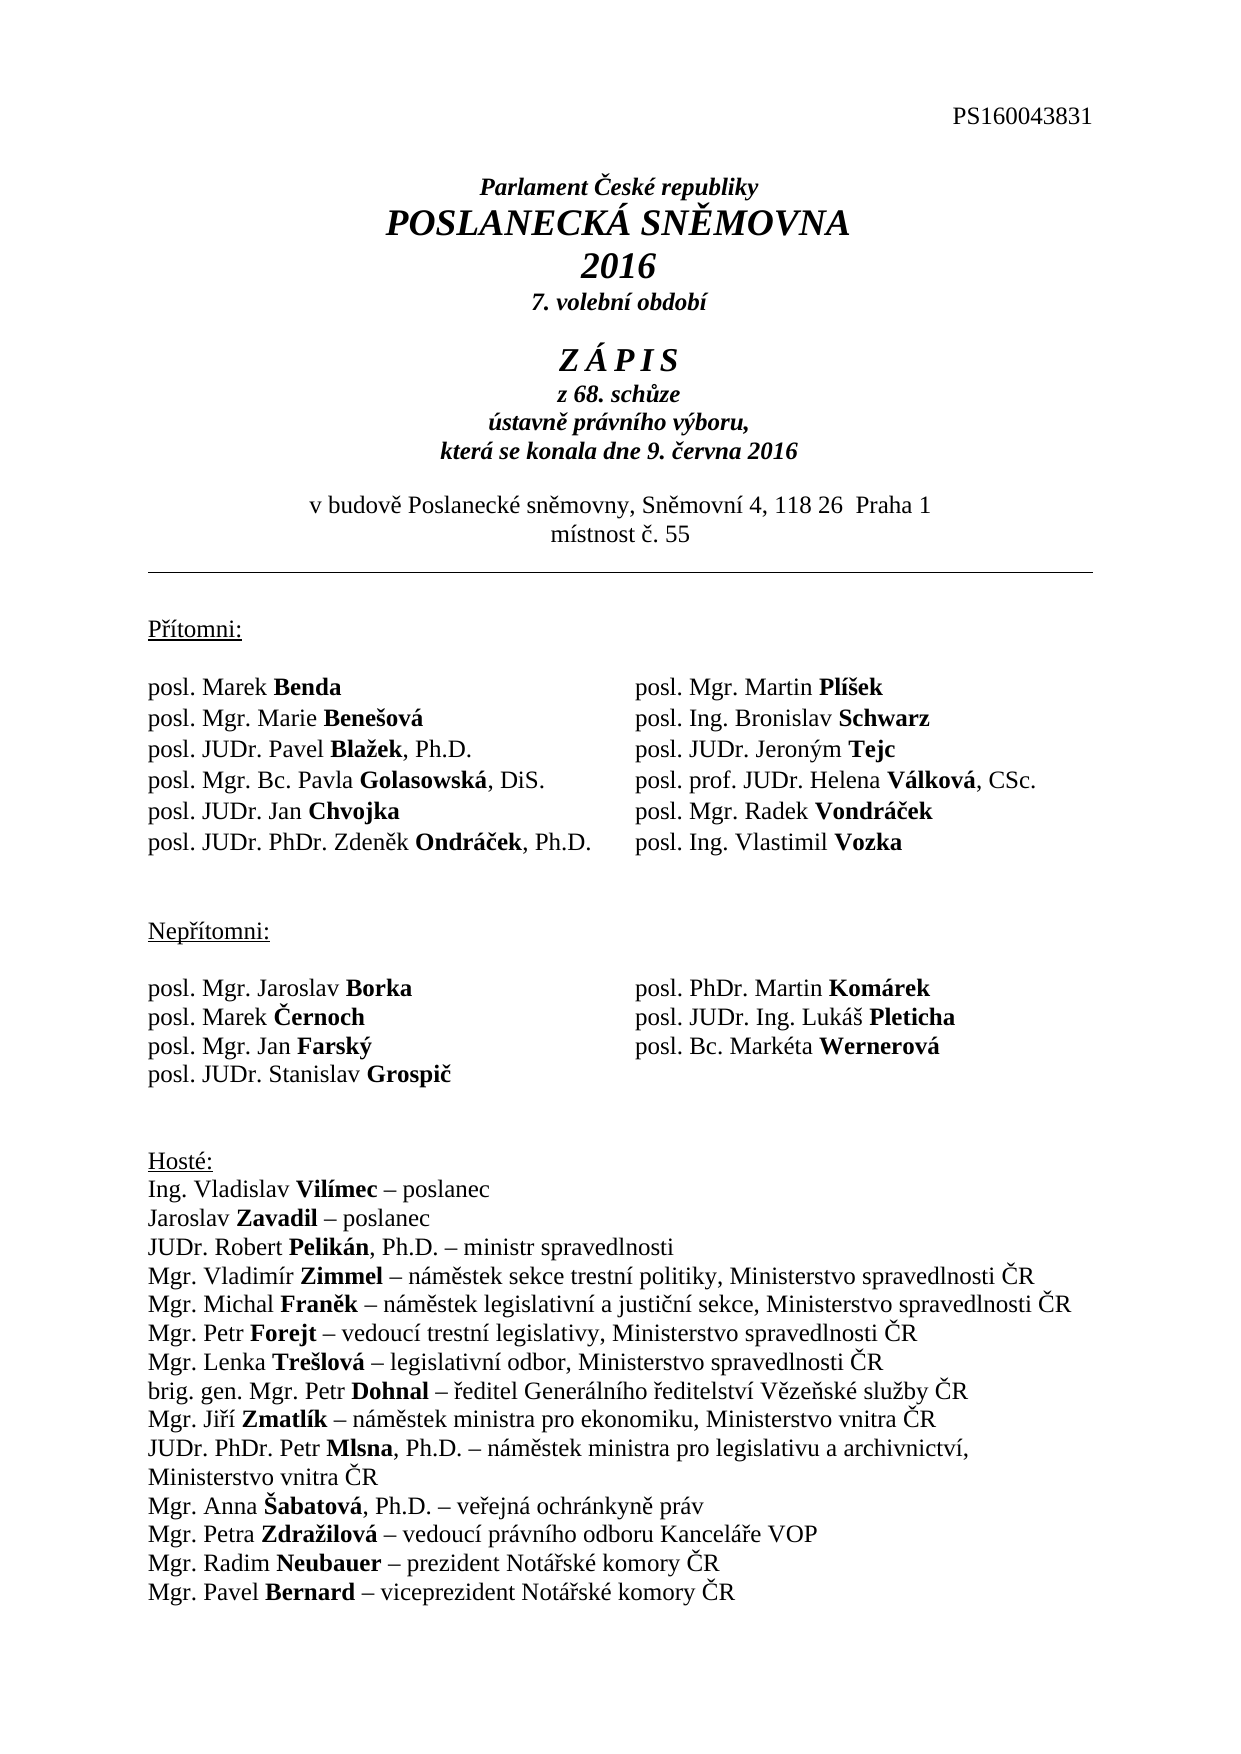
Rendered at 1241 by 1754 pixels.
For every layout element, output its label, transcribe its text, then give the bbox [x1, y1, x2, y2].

text z 68. schůze [148, 379, 1093, 407]
text která se konala dne 9. června 2016 [148, 436, 1093, 465]
text Jaroslav Zavadil – poslanec [148, 1203, 1093, 1232]
text posl. Ing. Bronislav Schwarz [635, 703, 1093, 732]
text posl. Mgr. Bc. Pavla Golasowská, DiS. [148, 765, 605, 794]
text posl. JUDr. PhDr. Zdeněk Ondráček, Ph.D. [118, 827, 605, 856]
text posl. PhDr. Martin Komárek [635, 973, 1093, 1002]
text JUDr. PhDr. Petr Mlsna, Ph.D. – náměstek ministra pro legislativu a archivnictví, Ministerstvo vnitra ČR [148, 1433, 1093, 1491]
text posl. Mgr. Marie Benešová [148, 703, 605, 732]
text 2016 [148, 243, 1093, 287]
text Nepřítomni: [148, 916, 1093, 944]
text brig. gen. Mgr. Petr Dohnal – ředitel Generálního ředitelství Vězeňské služby ČR [148, 1376, 1093, 1404]
text 7. volební období [148, 287, 1093, 315]
text ústavně právního výboru, [148, 407, 1093, 436]
text PS160043831 [148, 101, 1093, 130]
text Parlament České republiky [148, 172, 1093, 200]
text Mgr. Vladimír Zimmel – náměstek sekce trestní politiky, Ministerstvo spravedlnosti ČR [148, 1261, 1093, 1289]
text Mgr. Lenka Trešlová – legislativní odbor, Ministerstvo spravedlnosti ČR [148, 1347, 1093, 1376]
text posl. Mgr. Jaroslav Borka [148, 973, 605, 1002]
text Mgr. Michal Franěk – náměstek legislativní a justiční sekce, Ministerstvo spravedlnosti ČR [148, 1289, 1093, 1318]
text Mgr. Radim Neubauer – prezident Notářské komory ČR [148, 1548, 1093, 1577]
text posl. Mgr. Jan Farský [148, 1031, 605, 1059]
text Hosté: [148, 1146, 1093, 1174]
text posl. Mgr. Radek Vondráček [635, 796, 1093, 825]
text posl. Marek Černoch [148, 1002, 605, 1031]
text v budově Poslanecké sněmovny, Sněmovní 4, 118 26 Praha 1 místnost č. 55 [148, 490, 1093, 572]
text posl. JUDr. Jeroným Tejc [635, 734, 1093, 763]
text posl. JUDr. Stanislav Grospič [148, 1059, 605, 1088]
text posl. Bc. Markéta Wernerová [635, 1031, 1093, 1059]
text posl. JUDr. Jan Chvojka [148, 796, 605, 825]
text Mgr. Petr Forejt – vedoucí trestní legislativy, Ministerstvo spravedlnosti ČR [148, 1318, 1093, 1347]
text POSLANECKÁ SNĚMOVNA [148, 200, 1093, 243]
text Ing. Vladislav Vilímec – poslanec [148, 1174, 1093, 1203]
text ZÁPIS [148, 340, 1093, 379]
text Mgr. Jiří Zmatlík – náměstek ministra pro ekonomiku, Ministerstvo vnitra ČR [148, 1404, 1093, 1433]
text posl. Marek Benda [148, 672, 605, 701]
text posl. JUDr. Pavel Blažek, Ph.D. [148, 734, 605, 763]
text Mgr. Pavel Bernard – viceprezident Notářské komory ČR [148, 1577, 1093, 1606]
text posl. Mgr. Martin Plíšek [635, 672, 1093, 701]
text Mgr. Petra Zdražilová – vedoucí právního odboru Kanceláře VOP [148, 1519, 1093, 1548]
text posl. prof. JUDr. Helena Válková, CSc. [635, 765, 1093, 794]
text JUDr. Robert Pelikán, Ph.D. – ministr spravedlnosti [148, 1232, 1093, 1261]
text Mgr. Anna Šabatová, Ph.D. – veřejná ochránkyně práv [148, 1491, 1093, 1519]
text posl. JUDr. Ing. Lukáš Pleticha [635, 1002, 1093, 1031]
text posl. Ing. Vlastimil Vozka [635, 827, 1093, 856]
text Přítomni: [148, 614, 1093, 643]
